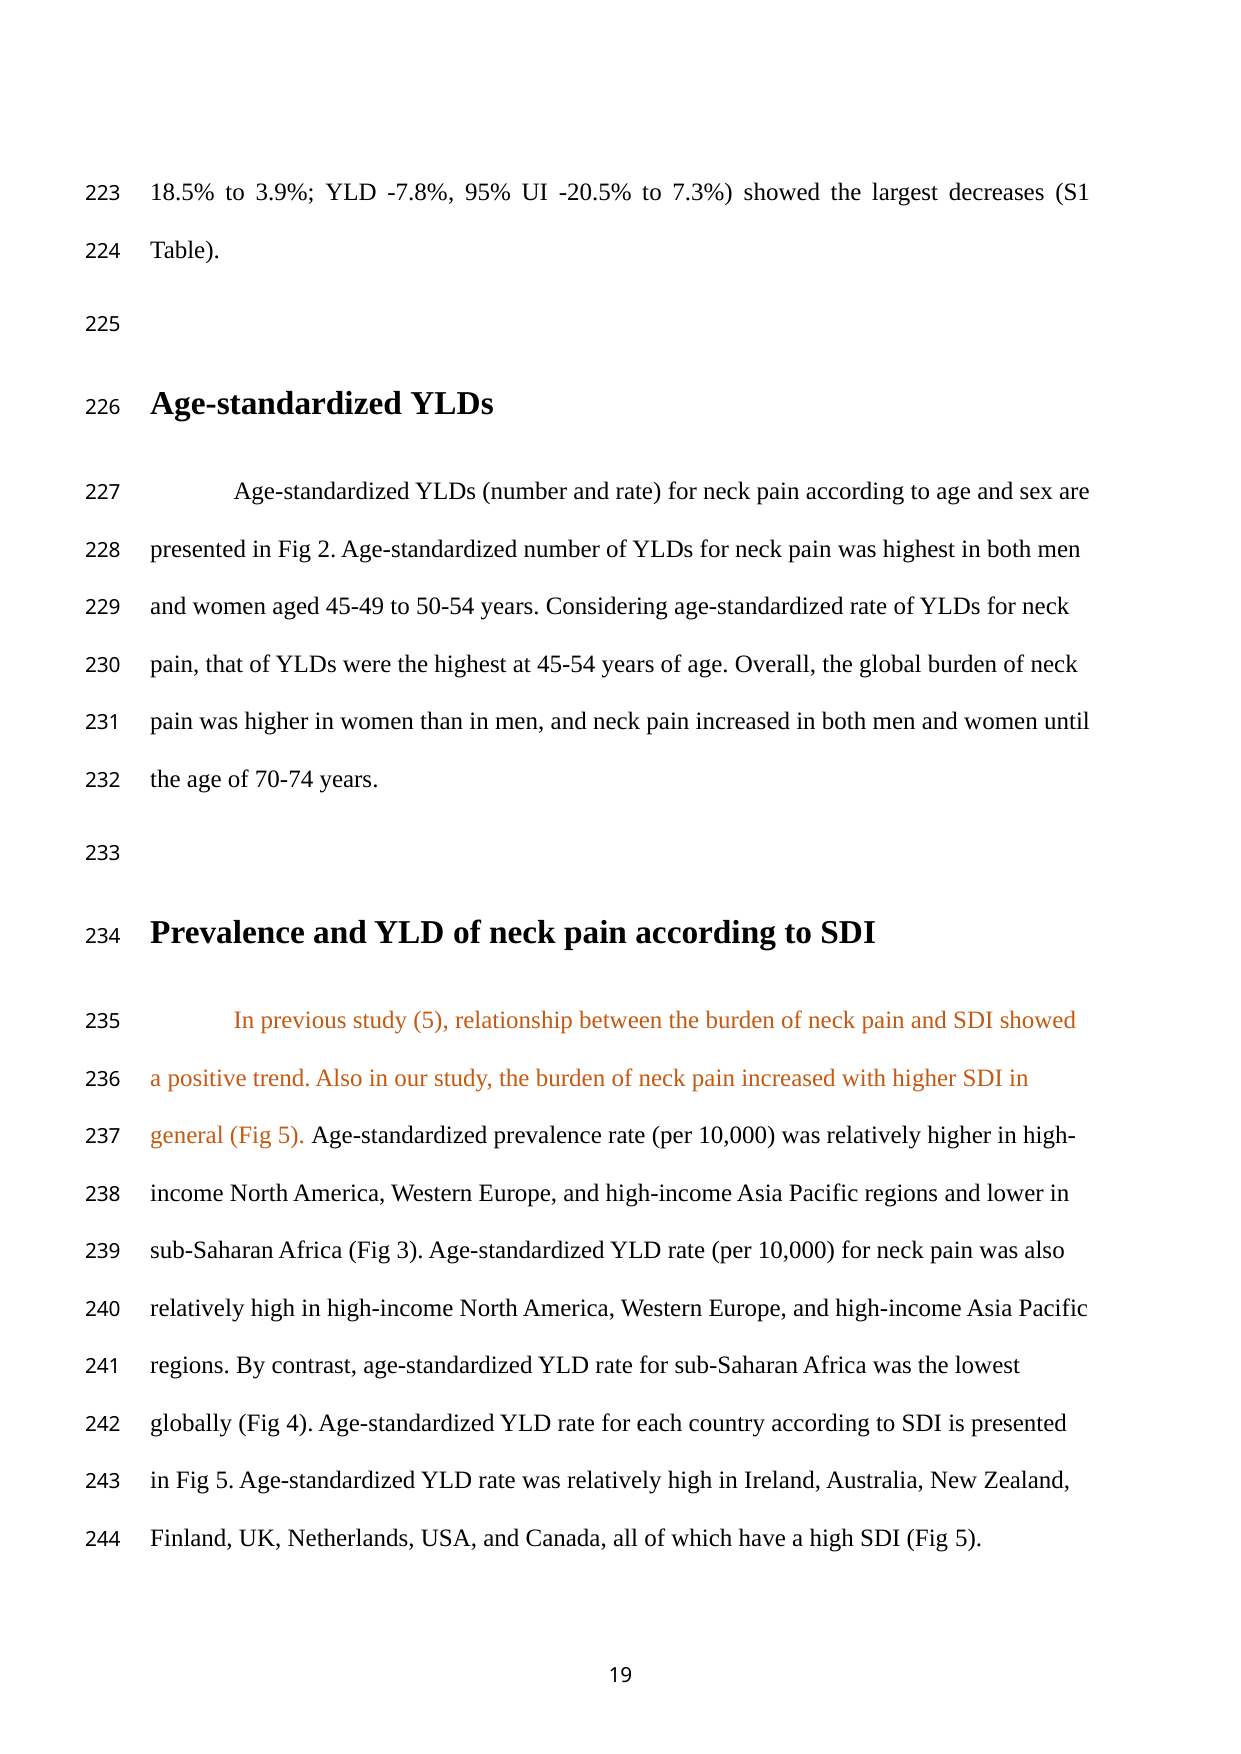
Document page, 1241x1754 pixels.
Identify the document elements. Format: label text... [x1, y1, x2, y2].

text Age-standardized YLDs [150, 383, 1090, 421]
text Age-standardized YLDs (number and rate) for neck pain according to age and sex are presented in Fig 2. Age-standardized number of YLDs for neck pain was highest in both men and women aged 45-49 to 50-54 years. Considering age-standardized rate of YLDs for neck pain, that of YLDs were the highest at 45-54 years of age. Overall, the global burden of neck pain was higher in women than in men, and neck pain increased in both men and women until the age of 70-74 years. [150, 476, 1090, 793]
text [150, 177, 1090, 263]
text Prevalence and YLD of neck pain according to SDI [150, 912, 1090, 951]
text In previous study (5), relationship between the burden of neck pain and SDI showed a positive trend. Also in our study, the burden of neck pain increased with higher SDI in general (Fig 5). Age-standardized prevalence rate (per 10,000) was relatively higher in high-income North America, Western Europe, and high-income Asia Pacific regions and lower in sub-Saharan Africa (Fig 3). Age-standardized YLD rate (per 10,000) for neck pain was also relatively high in high-income North America, Western Europe, and high-income Asia Pacific regions. By contrast, age-standardized YLD rate for sub-Saharan Africa was the lowest globally (Fig 4). Age-standardized YLD rate for each country according to SDI is presented in Fig 5. Age-standardized YLD rate was relatively high in Ireland, Australia, New Zealand, Finland, UK, Netherlands, USA, and Canada, all of which have a high SDI (Fig 5). [150, 1006, 1090, 1552]
